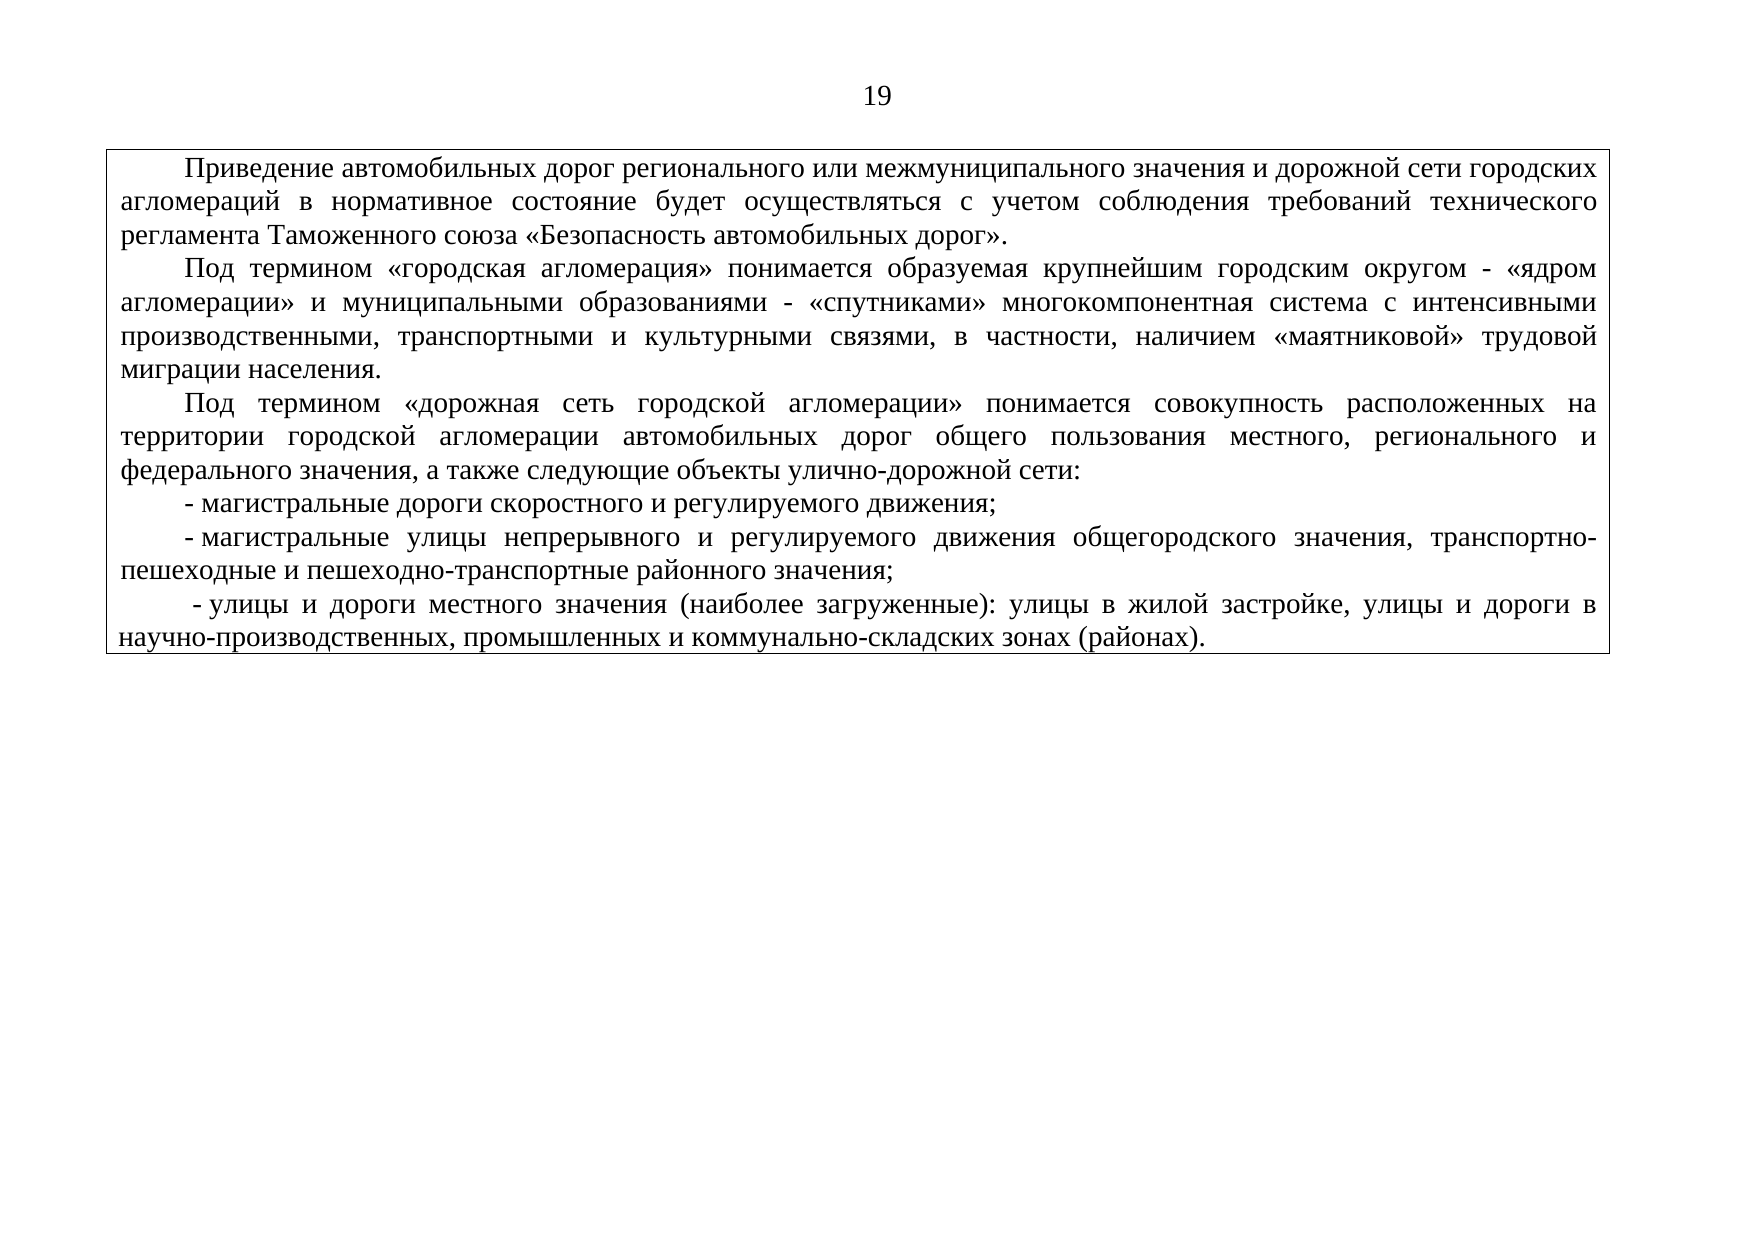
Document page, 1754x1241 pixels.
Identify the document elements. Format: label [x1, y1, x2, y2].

table_header [107, 150, 1609, 653]
